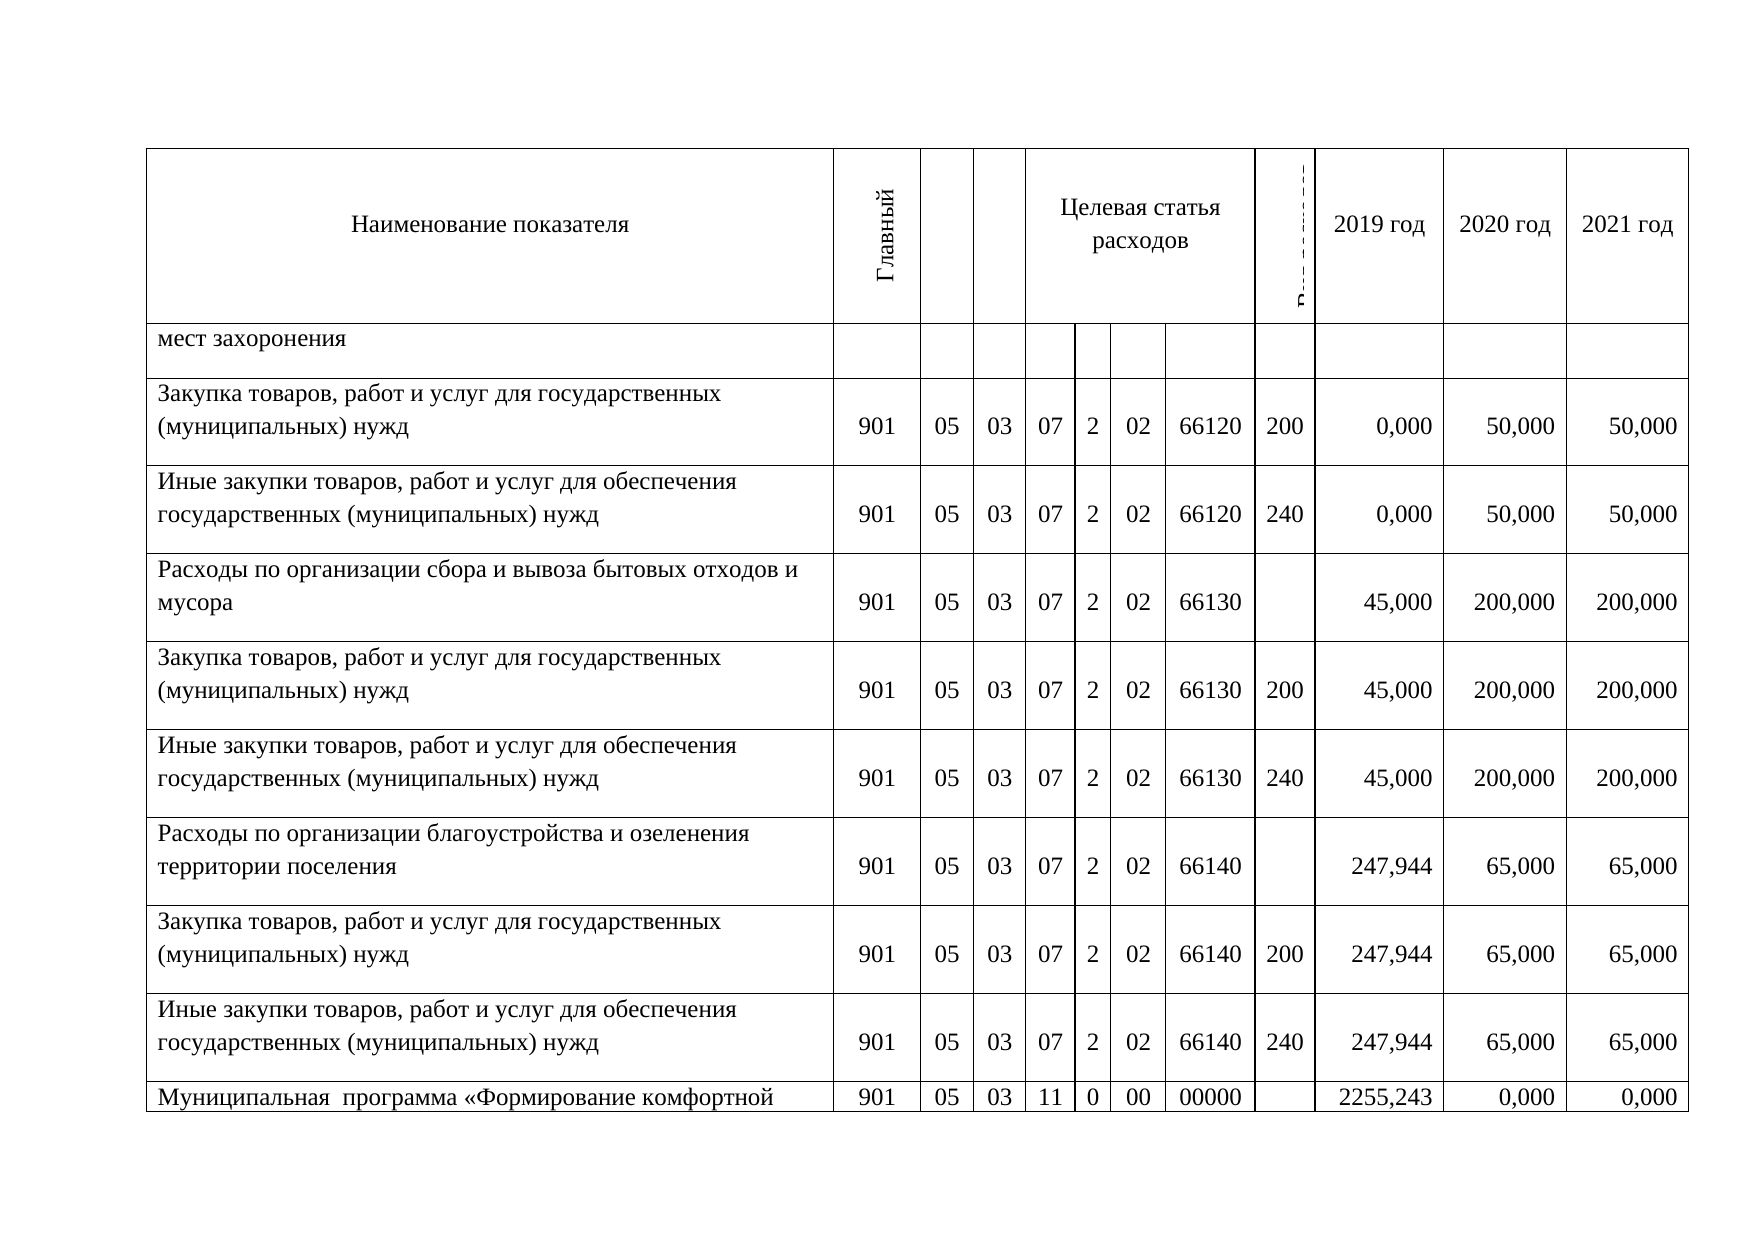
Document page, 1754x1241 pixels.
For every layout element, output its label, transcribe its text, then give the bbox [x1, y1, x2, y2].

table_header Целевая статья расходов [1026, 149, 1254, 322]
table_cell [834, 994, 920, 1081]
table_header 2019 год [1316, 149, 1443, 322]
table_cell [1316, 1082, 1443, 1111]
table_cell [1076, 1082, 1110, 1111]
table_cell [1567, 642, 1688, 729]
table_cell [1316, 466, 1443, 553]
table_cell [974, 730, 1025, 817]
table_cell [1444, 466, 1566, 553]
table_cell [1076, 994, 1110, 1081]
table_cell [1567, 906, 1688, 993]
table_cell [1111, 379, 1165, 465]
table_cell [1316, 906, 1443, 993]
table_header 2021 год [1567, 149, 1688, 322]
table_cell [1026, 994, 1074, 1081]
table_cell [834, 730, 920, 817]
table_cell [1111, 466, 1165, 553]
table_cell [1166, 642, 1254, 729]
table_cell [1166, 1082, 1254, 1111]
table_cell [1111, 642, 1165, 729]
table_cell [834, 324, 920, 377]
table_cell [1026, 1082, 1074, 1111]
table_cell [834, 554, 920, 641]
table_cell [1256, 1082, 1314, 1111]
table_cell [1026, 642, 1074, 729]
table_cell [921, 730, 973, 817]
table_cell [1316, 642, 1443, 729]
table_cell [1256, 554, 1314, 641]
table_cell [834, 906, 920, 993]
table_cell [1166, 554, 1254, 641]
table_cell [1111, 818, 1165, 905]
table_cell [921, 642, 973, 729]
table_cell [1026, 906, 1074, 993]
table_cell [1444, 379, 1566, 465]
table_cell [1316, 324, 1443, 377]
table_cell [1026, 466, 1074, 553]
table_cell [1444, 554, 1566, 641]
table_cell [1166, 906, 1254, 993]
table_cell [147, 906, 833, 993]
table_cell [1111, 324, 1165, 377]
table_header Подраздел [974, 149, 1025, 322]
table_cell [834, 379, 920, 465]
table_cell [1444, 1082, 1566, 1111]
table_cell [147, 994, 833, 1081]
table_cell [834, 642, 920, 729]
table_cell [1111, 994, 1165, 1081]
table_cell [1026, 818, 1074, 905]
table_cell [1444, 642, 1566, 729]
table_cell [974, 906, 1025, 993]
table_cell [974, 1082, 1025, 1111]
table_header Вид расходов [1256, 149, 1314, 322]
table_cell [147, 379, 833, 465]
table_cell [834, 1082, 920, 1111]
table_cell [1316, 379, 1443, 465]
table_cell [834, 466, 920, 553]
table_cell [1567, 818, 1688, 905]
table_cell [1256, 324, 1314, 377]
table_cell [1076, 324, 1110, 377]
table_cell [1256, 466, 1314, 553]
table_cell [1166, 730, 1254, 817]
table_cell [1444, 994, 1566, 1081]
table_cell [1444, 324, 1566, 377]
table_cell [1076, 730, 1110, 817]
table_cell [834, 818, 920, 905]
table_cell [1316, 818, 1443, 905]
table_header Наименование показателя [147, 149, 833, 322]
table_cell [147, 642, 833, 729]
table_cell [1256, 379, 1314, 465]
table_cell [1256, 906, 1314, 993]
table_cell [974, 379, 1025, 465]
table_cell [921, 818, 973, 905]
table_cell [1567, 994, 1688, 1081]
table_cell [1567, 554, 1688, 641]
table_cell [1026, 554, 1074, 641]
table_header 2020 год [1444, 149, 1566, 322]
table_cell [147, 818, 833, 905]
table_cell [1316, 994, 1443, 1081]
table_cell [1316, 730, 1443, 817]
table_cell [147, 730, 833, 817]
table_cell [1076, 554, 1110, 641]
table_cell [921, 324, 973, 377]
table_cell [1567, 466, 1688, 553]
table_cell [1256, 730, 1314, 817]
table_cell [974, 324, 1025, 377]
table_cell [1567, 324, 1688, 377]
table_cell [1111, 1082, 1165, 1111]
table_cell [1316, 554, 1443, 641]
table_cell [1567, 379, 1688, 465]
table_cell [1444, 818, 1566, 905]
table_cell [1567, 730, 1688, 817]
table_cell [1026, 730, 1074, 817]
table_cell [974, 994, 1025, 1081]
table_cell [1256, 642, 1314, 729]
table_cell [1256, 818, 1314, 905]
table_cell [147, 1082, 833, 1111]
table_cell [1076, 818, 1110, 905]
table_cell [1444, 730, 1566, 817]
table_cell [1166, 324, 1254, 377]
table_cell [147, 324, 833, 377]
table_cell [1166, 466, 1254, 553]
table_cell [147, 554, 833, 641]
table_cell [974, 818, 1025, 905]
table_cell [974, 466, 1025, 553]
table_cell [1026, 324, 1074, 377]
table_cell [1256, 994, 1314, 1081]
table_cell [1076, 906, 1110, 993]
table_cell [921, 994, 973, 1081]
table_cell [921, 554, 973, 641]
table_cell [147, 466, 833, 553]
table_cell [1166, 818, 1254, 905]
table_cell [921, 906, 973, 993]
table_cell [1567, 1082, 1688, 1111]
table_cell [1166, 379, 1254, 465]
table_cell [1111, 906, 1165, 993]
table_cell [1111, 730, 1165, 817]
table_header Раздел [921, 149, 973, 322]
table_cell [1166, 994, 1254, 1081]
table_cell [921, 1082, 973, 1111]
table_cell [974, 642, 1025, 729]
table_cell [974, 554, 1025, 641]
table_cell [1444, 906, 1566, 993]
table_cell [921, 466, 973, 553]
table_header Главный распорядитель средств [834, 149, 920, 322]
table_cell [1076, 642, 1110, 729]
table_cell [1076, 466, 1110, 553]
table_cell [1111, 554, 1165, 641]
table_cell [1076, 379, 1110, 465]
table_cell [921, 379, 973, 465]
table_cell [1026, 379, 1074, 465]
